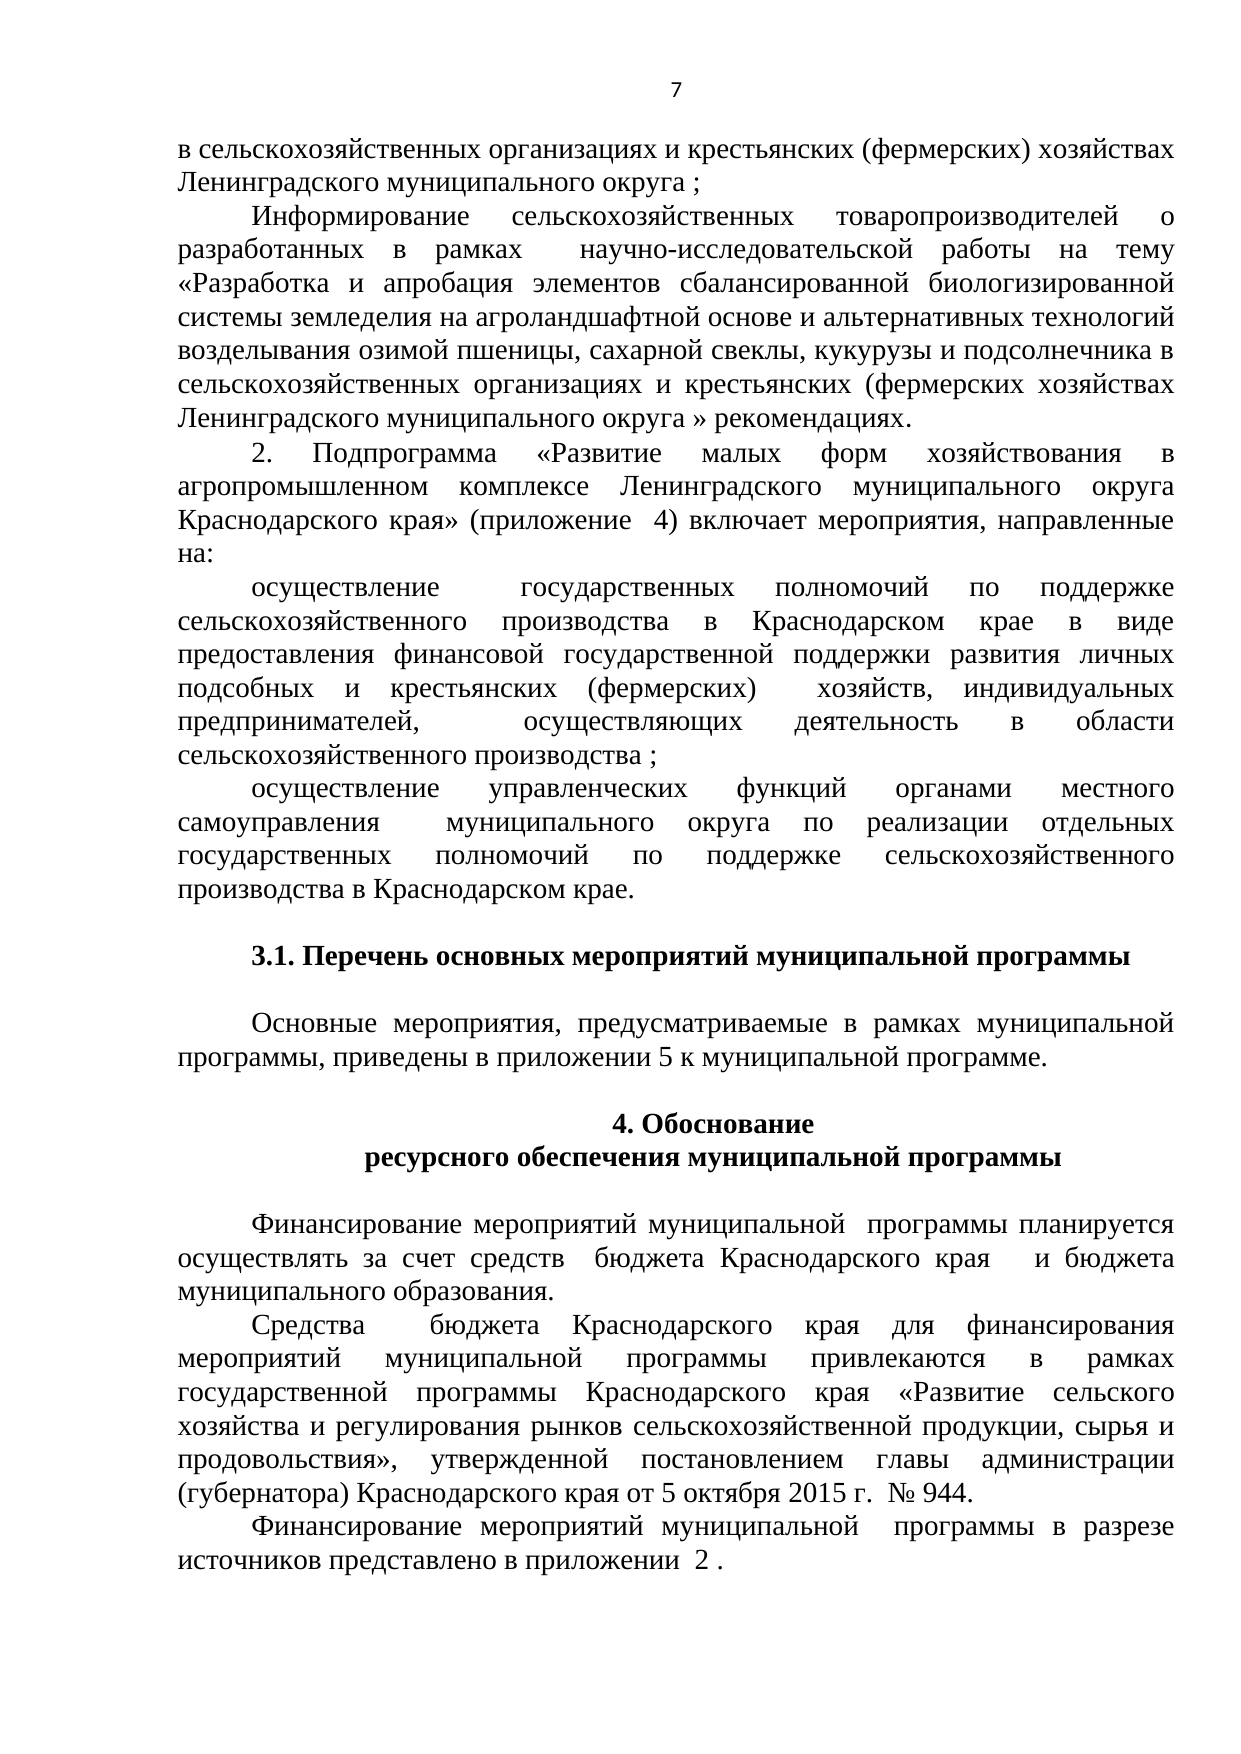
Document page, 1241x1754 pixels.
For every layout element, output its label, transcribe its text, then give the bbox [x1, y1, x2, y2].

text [177, 131, 1175, 198]
text ресурсного обеспечения муниципальной программы [177, 1139, 1175, 1173]
text Средства бюджета Краснодарского края для финансирования мероприятий муниципальной программы привлекаются в рамках государственной программы Краснодарского края «Развитие сельского хозяйства и регулирования рынков сельскохозяйственной продукции, сырья и продовольствия», утвержденной постановлением главы администрации (губернатора) Краснодарского края от 5 октября 2015 г. № 944. [177, 1307, 1175, 1508]
text осуществление управленческих функций органами местного самоуправления муниципального округа по реализации отдельных государственных полномочий по поддержке сельскохозяйственного производства в Краснодарском крае. [177, 770, 1175, 904]
text 3.1. Перечень основных мероприятий муниципальной программы [177, 938, 1175, 972]
text Основные мероприятия, предусматриваемые в рамках муниципальной программы, приведены в приложении 5 к муниципальной программе. [177, 1005, 1175, 1072]
text 4. Обоснование [177, 1106, 1175, 1139]
text Финансирование мероприятий муниципальной программы в разрезе источников представлено в приложении 2 . [177, 1508, 1175, 1575]
text Информирование сельскохозяйственных товаропроизводителей о разработанных в рамках научно-исследовательской работы на тему «Разработка и апробация элементов сбалансированной биологизированной системы земледелия на агроландшафтной основе и альтернативных технологий возделывания озимой пшеницы, сахарной свеклы, кукурузы и подсолнечника в сельскохозяйственных организациях и крестьянских (фермерских хозяйствах Ленинградского муниципального округа » рекомендациях. [177, 198, 1175, 435]
text осуществление государственных полномочий по поддержке сельскохозяйственного производства в Краснодарском крае в виде предоставления финансовой государственной поддержки развития личных подсобных и крестьянских (фермерских) хозяйств, индивидуальных предпринимателей, осуществляющих деятельность в области сельскохозяйственного производства ; [177, 569, 1175, 770]
text Финансирование мероприятий муниципальной программы планируется осуществлять за счет средств бюджета Краснодарского края и бюджета муниципального образования. [177, 1206, 1175, 1307]
text 2. Подпрограмма «Развитие малых форм хозяйствования в агропромышленном комплексе Ленинградского муниципального округа Краснодарского края» (приложение 4) включает мероприятия, направленные на: [177, 435, 1175, 569]
